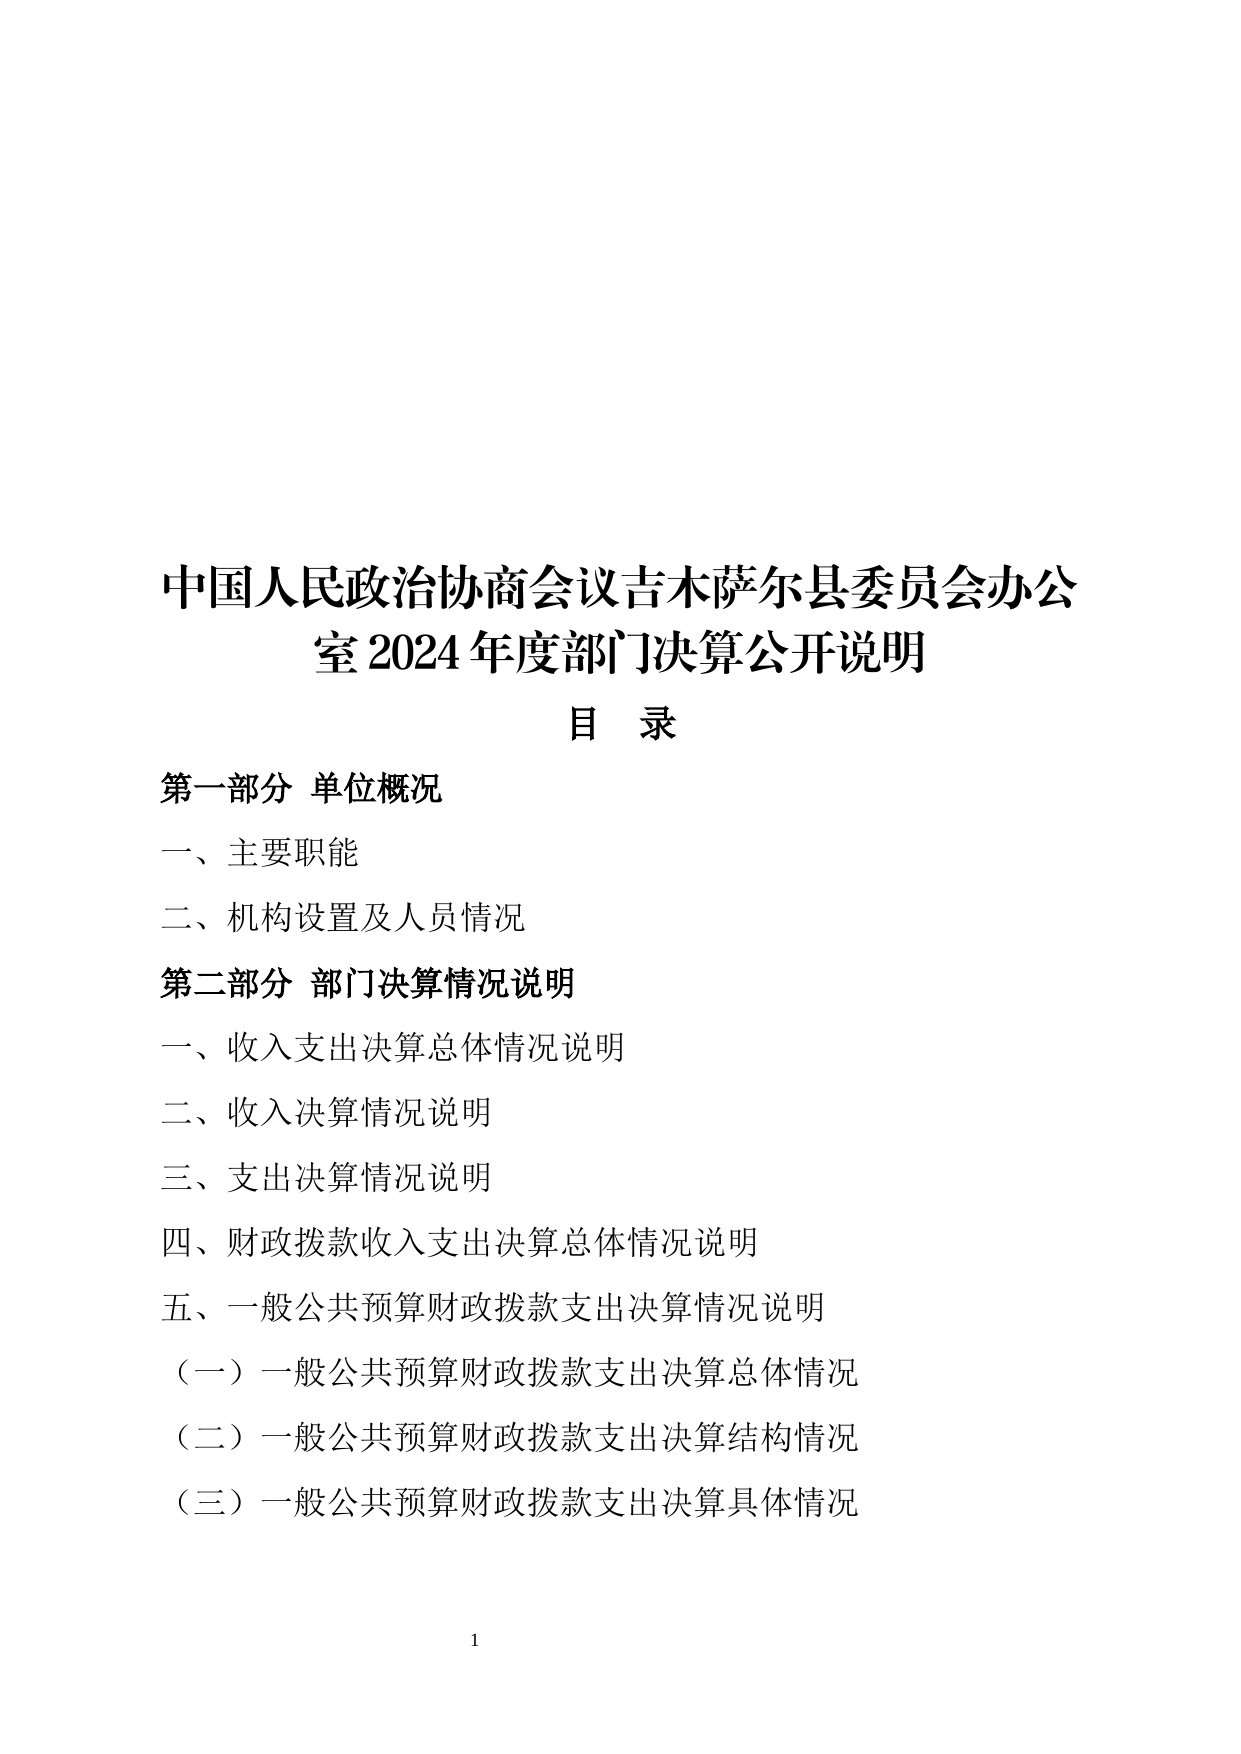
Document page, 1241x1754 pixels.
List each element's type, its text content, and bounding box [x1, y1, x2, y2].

text 目 录 [159, 688, 1081, 753]
text 二、机构设置及人员情况 [159, 883, 1081, 948]
text （三）一般公共预算财政拨款支出决算具体情况 [159, 1468, 1081, 1533]
text 第二部分 部门决算情况说明 [159, 948, 1081, 1013]
text 一、收入支出决算总体情况说明 [159, 1013, 1081, 1078]
text （二）一般公共预算财政拨款支出决算结构情况 [159, 1403, 1081, 1468]
text 第一部分 单位概况 [159, 753, 1081, 818]
text 一、主要职能 [159, 818, 1081, 883]
text （一）一般公共预算财政拨款支出决算总体情况 [159, 1338, 1081, 1403]
text 三、支出决算情况说明 [159, 1143, 1081, 1208]
text 二、收入决算情况说明 [159, 1078, 1081, 1143]
text 五、一般公共预算财政拨款支出决算情况说明 [159, 1273, 1081, 1338]
text 中国人民政治协商会议吉木萨尔县委员会办公室2024年度部门决算公开说明 [159, 558, 1081, 688]
text 四、财政拨款收入支出决算总体情况说明 [159, 1208, 1081, 1273]
